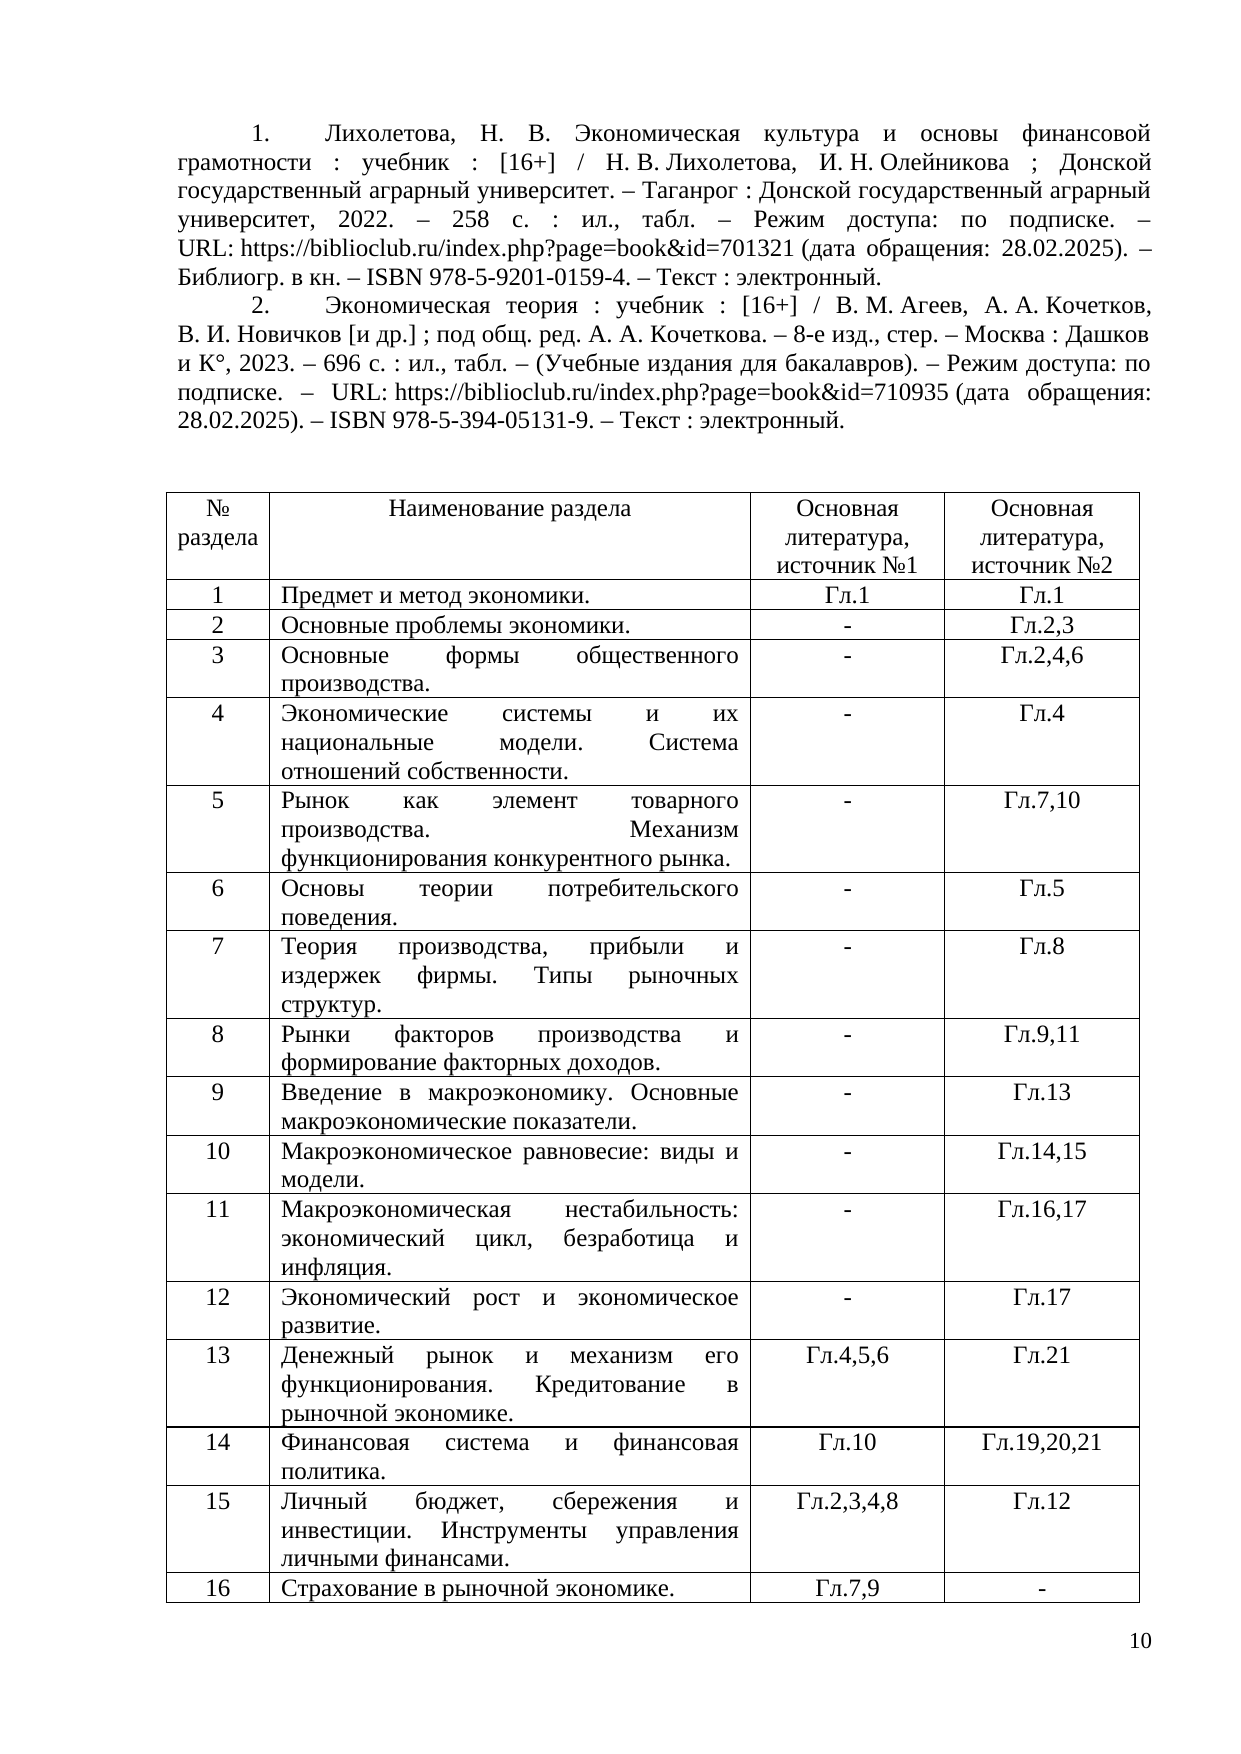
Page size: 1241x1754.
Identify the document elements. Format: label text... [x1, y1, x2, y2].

table_cell Гл.13 [945, 1077, 1139, 1135]
table_cell - [945, 1573, 1139, 1602]
table_cell - [751, 1194, 944, 1281]
table_cell Финансовая система и финансовая политика. [270, 1428, 750, 1485]
table_cell 11 [167, 1194, 269, 1281]
table_cell Макроэкономическая нестабильность: экономический цикл, безработица и инфляция. [270, 1194, 750, 1281]
table_cell Введение в макроэкономику. Основные макроэкономические показатели. [270, 1077, 750, 1135]
table_cell - [751, 1282, 944, 1339]
table_header Основная литература, источник №1 [751, 493, 944, 579]
table_cell Денежный рынок и механизм его функционирования. Кредитование в рыночной экономике. [270, 1340, 750, 1426]
list Экономическая теория : учебник : [16+] / В. М. Агеев, А. А. Кочетков, В. И. Новичков [и др.] ; под общ. ред. А. А. Кочеткова. – 8-е изд., стер. – Москва : Дашков и К°, 2023. – 696 с. : ил., табл. – (Учебные издания для бакалавров). – Режим доступа: по подписке. – URL: https://biblioclub.ru/index.php?page=book&id=710935 (дата обращения: 28.02.2025). – ISBN 978-5-394-05131-9. – Текст : электронный. [177, 291, 1152, 434]
table_cell Предмет и метод экономики. [270, 580, 750, 609]
table_cell Основные формы общественного производства. [270, 640, 750, 697]
table_header Наименование раздела [270, 493, 750, 579]
table_cell Гл.1 [751, 580, 944, 609]
table_cell - [751, 1077, 944, 1135]
table_cell Экономический рост и экономическое развитие. [270, 1282, 750, 1339]
table_cell 10 [167, 1136, 269, 1193]
table_cell 8 [167, 1019, 269, 1076]
table_cell Гл.19,20,21 [945, 1428, 1139, 1485]
table_cell 12 [167, 1282, 269, 1339]
table_cell Гл.4,5,6 [751, 1340, 944, 1426]
table_cell 5 [167, 786, 269, 872]
table_cell Гл.12 [945, 1486, 1139, 1572]
table_cell Гл.16,17 [945, 1194, 1139, 1281]
table_cell Гл.7,9 [751, 1573, 944, 1602]
table_cell 1 [167, 580, 269, 609]
table_cell 15 [167, 1486, 269, 1572]
table_cell Гл.9,11 [945, 1019, 1139, 1076]
table_cell 14 [167, 1428, 269, 1485]
table_cell Экономические системы и их национальные модели. Система отношений собственности. [270, 698, 750, 784]
table_cell Гл.5 [945, 873, 1139, 930]
table_cell Гл.4 [945, 698, 1139, 784]
table_cell - [751, 1136, 944, 1193]
table_cell Страхование в рыночной экономике. [270, 1573, 750, 1602]
table_cell 4 [167, 698, 269, 784]
list Лихолетова, Н. В. Экономическая культура и основы финансовой грамотности : учебник : [16+] / Н. В. Лихолетова, И. Н. Олейникова ; Донской государственный аграрный университет. – Таганрог : Донской государственный аграрный университет, 2022. – 258 с. : ил., табл. – Режим доступа: по подписке. – URL: https://biblioclub.ru/index.php?page=book&id=701321 (дата обращения: 28.02.2025). – Библиогр. в кн. – ISBN 978-5-9201-0159-4. – Текст : электронный. [177, 118, 1152, 291]
table_cell Рынки факторов производства и формирование факторных доходов. [270, 1019, 750, 1076]
table_cell 9 [167, 1077, 269, 1135]
table_cell 13 [167, 1340, 269, 1426]
table_header Основная литература, источник №2 [945, 493, 1139, 579]
table_cell Гл.2,3,4,8 [751, 1486, 944, 1572]
table_cell 3 [167, 640, 269, 697]
table_cell - [751, 931, 944, 1018]
table_cell Рынок как элемент товарного производства. Механизм функционирования конкурентного рынка. [270, 786, 750, 872]
table_cell Гл.8 [945, 931, 1139, 1018]
table_cell Гл.10 [751, 1428, 944, 1485]
table_cell 6 [167, 873, 269, 930]
table_cell Личный бюджет, сбережения и инвестиции. Инструменты управления личными финансами. [270, 1486, 750, 1572]
table_cell 16 [167, 1573, 269, 1602]
table_cell Гл.2,3 [945, 610, 1139, 639]
table_cell Основы теории потребительского поведения. [270, 873, 750, 930]
table_cell Гл.1 [945, 580, 1139, 609]
table_cell Гл.7,10 [945, 786, 1139, 872]
table_cell - [751, 610, 944, 639]
table_cell Макроэкономическое равновесие: виды и модели. [270, 1136, 750, 1193]
table_cell Гл.21 [945, 1340, 1139, 1426]
table_cell Гл.14,15 [945, 1136, 1139, 1193]
table_cell 7 [167, 931, 269, 1018]
table_cell - [751, 640, 944, 697]
table_header № раздела [167, 493, 269, 579]
table_cell - [751, 873, 944, 930]
table_cell Основные проблемы экономики. [270, 610, 750, 639]
table_cell - [751, 786, 944, 872]
table_cell Гл.17 [945, 1282, 1139, 1339]
table_cell - [751, 698, 944, 784]
table_cell 2 [167, 610, 269, 639]
table_cell Гл.2,4,6 [945, 640, 1139, 697]
table_cell - [751, 1019, 944, 1076]
table_cell Теория производства, прибыли и издержек фирмы. Типы рыночных структур. [270, 931, 750, 1018]
